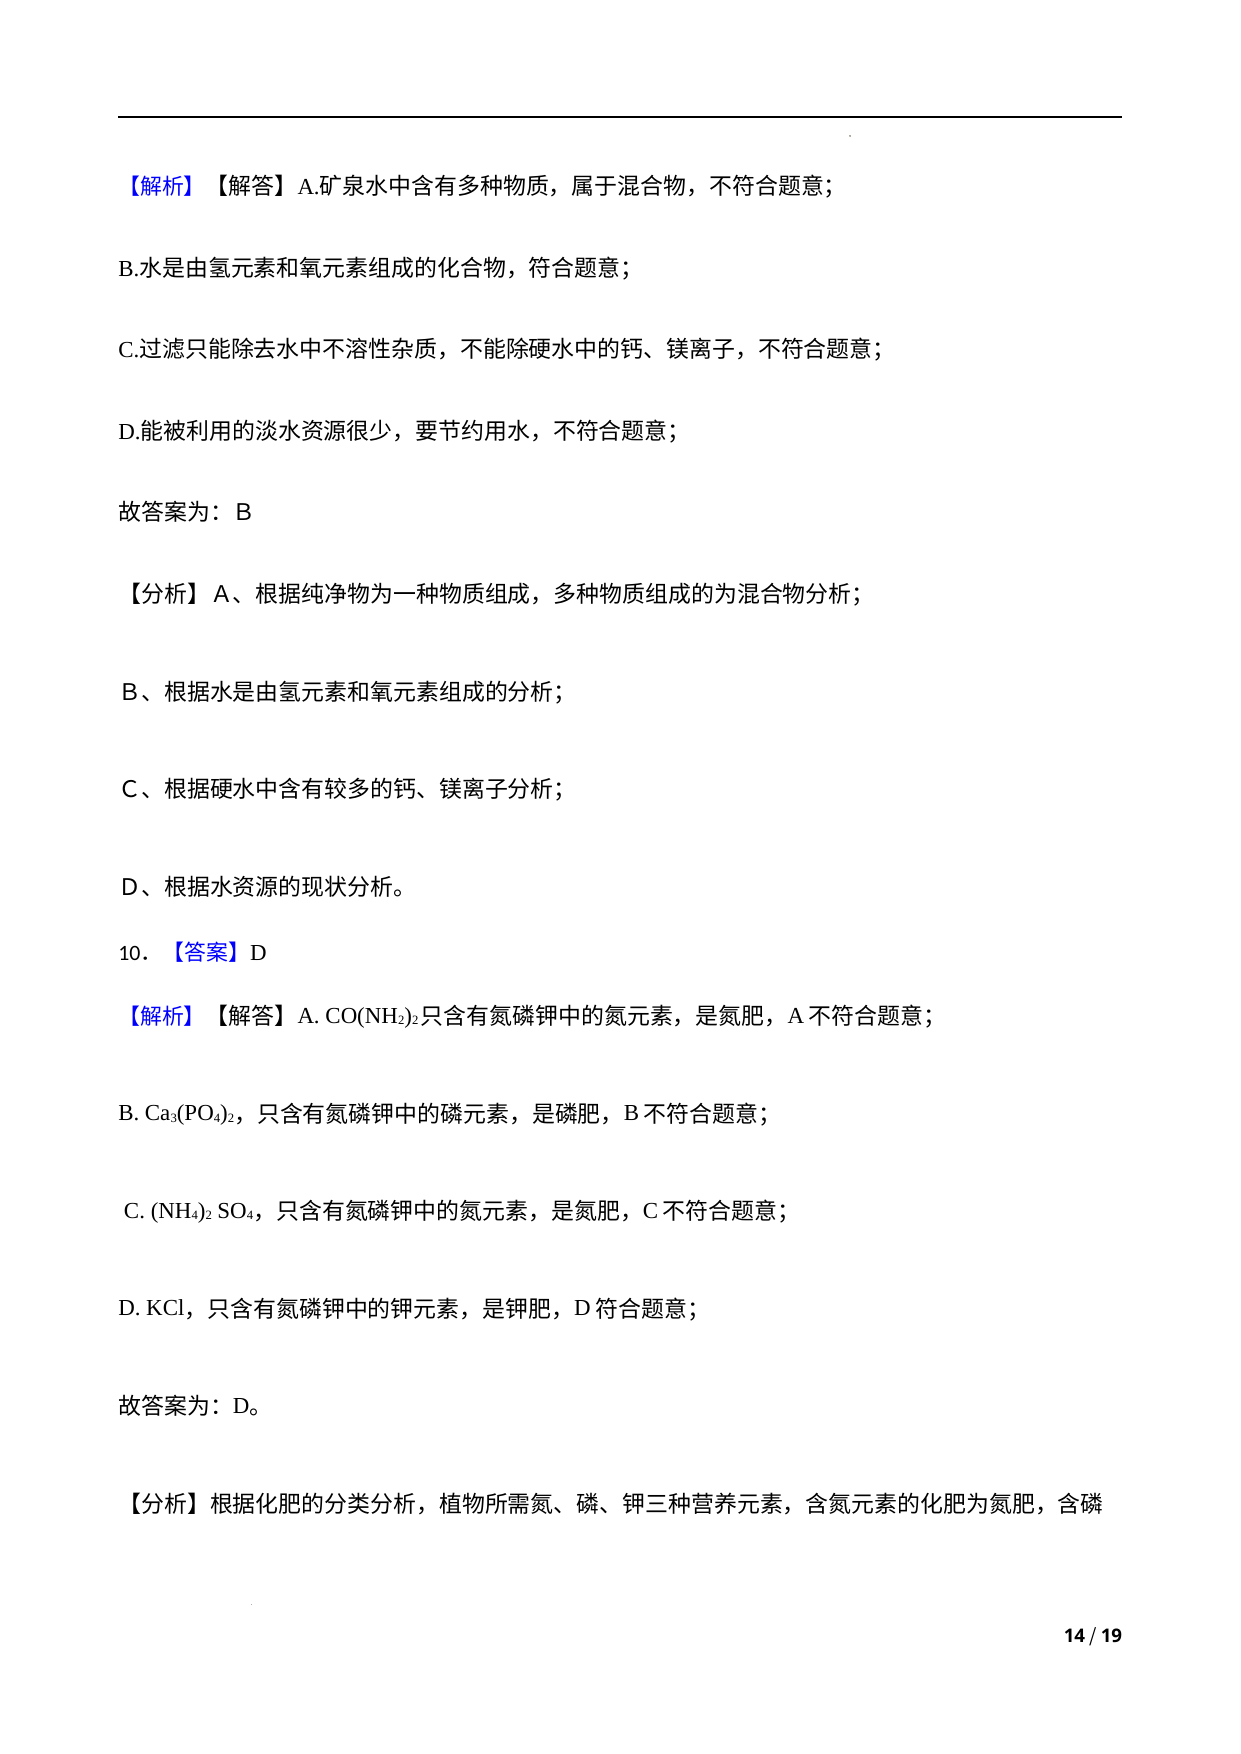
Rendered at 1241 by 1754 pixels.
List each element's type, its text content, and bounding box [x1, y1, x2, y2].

text B.水是由氢元素和氧元素组成的化合物，符合题意； [118, 234, 1122, 299]
text 【解析】【解答】A.矿泉水中含有多种物质，属于混合物，不符合题意； [118, 152, 1122, 217]
text C.过滤只能除去水中不溶性杂质，不能除硬水中的钙、镁离子，不符合题意； [118, 315, 1122, 380]
text 故答案为：Ｂ [118, 478, 1122, 543]
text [118, 982, 1122, 1535]
text 10．【答案】D [118, 934, 1122, 967]
text D.能被利用的淡水资源很少，要节约用水，不符合题意； [118, 397, 1122, 462]
text 【分析】Ａ、根据纯净物为一种物质组成，多种物质组成的为混合物分析； Ｂ、根据水是由氢元素和氧元素组成的分析； Ｃ、根据硬水中含有较多的钙、镁离子分析； Ｄ、根据水资源的现状分析。 [118, 560, 1122, 917]
